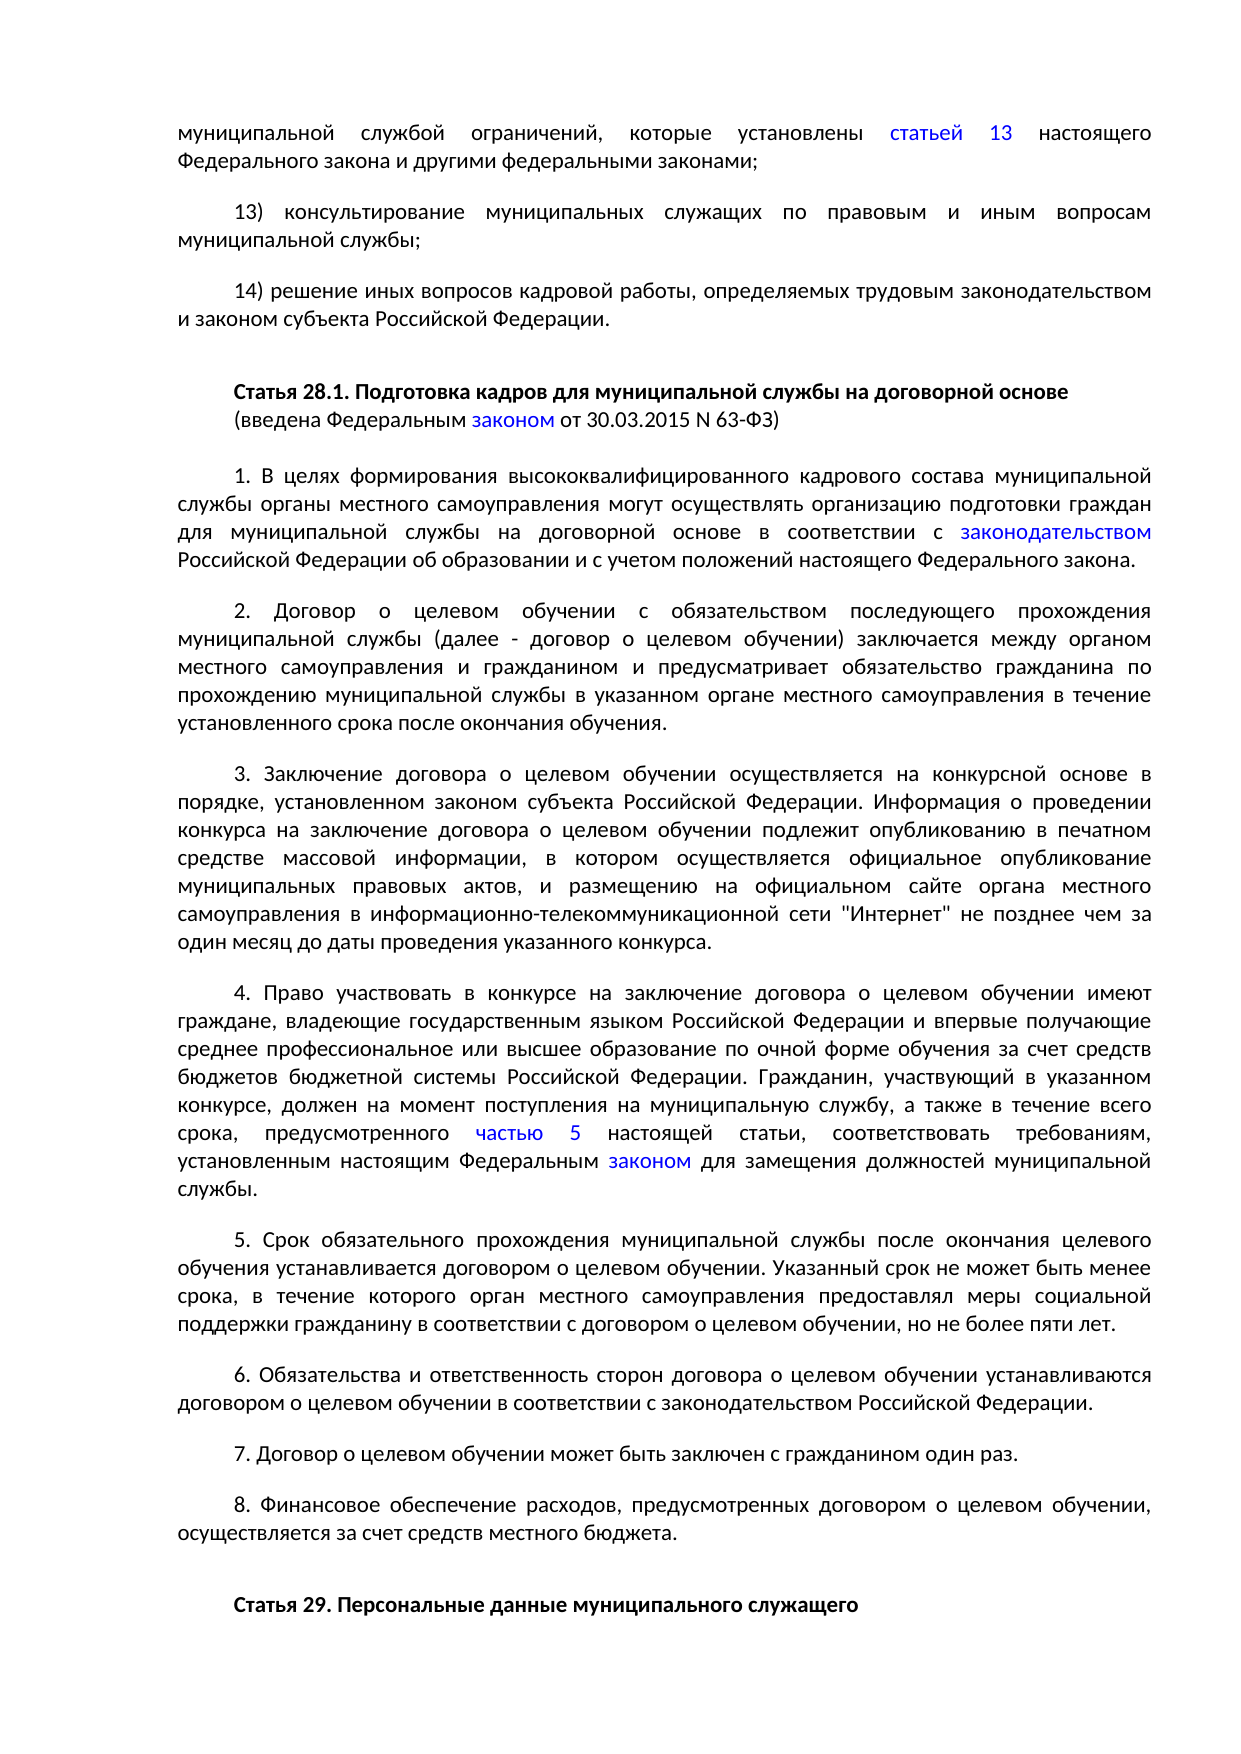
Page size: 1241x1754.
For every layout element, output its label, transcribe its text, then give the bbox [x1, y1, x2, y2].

text 5. Срок обязательного прохождения муниципальной службы после окончания целевого обучения устанавливается договором о целевом обучении. Указанный срок не может быть менее срока, в течение которого орган местного самоуправления предоставлял меры социальной поддержки гражданину в соответствии с договором о целевом обучении, но не более пяти лет. [177, 1225, 1152, 1337]
text 7. Договор о целевом обучении может быть заключен с гражданином один раз. [177, 1439, 1152, 1467]
text 13) консультирование муниципальных служащих по правовым и иным вопросам муниципальной службы; [177, 197, 1152, 253]
title Статья 28.1. Подготовка кадров для муниципальной службы на договорной основе [177, 377, 1152, 405]
text 8. Финансовое обеспечение расходов, предусмотренных договором о целевом обучении, осуществляется за счет средств местного бюджета. [177, 1490, 1152, 1546]
title Статья 29. Персональные данные муниципального служащего [177, 1591, 1152, 1619]
text 6. Обязательства и ответственность сторон договора о целевом обучении устанавливаются договором о целевом обучении в соответствии с законодательством Российской Федерации. [177, 1360, 1152, 1416]
text 14) решение иных вопросов кадровой работы, определяемых трудовым законодательством и законом субъекта Российской Федерации. [177, 276, 1152, 332]
text 2. Договор о целевом обучении с обязательством последующего прохождения муниципальной службы (далее - договор о целевом обучении) заключается между органом местного самоуправления и гражданином и предусматривает обязательство гражданина по прохождению муниципальной службы в указанном органе местного самоуправления в течение установленного срока после окончания обучения. [177, 596, 1152, 736]
text 3. Заключение договора о целевом обучении осуществляется на конкурсной основе в порядке, установленном законом субъекта Российской Федерации. Информация о проведении конкурса на заключение договора о целевом обучении подлежит опубликованию в печатном средстве массовой информации, в котором осуществляется официальное опубликование муниципальных правовых актов, и размещению на официальном сайте органа местного самоуправления в информационно-телекоммуникационной сети "Интернет" не позднее чем за один месяц до даты проведения указанного конкурса. [177, 759, 1152, 955]
text (введена Федеральным законом от 30.03.2015 N 63-ФЗ) [177, 405, 1152, 433]
text 4. Право участвовать в конкурсе на заключение договора о целевом обучении имеют граждане, владеющие государственным языком Российской Федерации и впервые получающие среднее профессиональное или высшее образование по очной форме обучения за счет средств бюджетов бюджетной системы Российской Федерации. Гражданин, участвующий в указанном конкурсе, должен на момент поступления на муниципальную службу, а также в течение всего срока, предусмотренного частью 5 настоящей статьи, соответствовать требованиям, установленным настоящим Федеральным законом для замещения должностей муниципальной службы. [177, 978, 1152, 1202]
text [177, 118, 1152, 174]
text 1. В целях формирования высококвалифицированного кадрового состава муниципальной службы органы местного самоуправления могут осуществлять организацию подготовки граждан для муниципальной службы на договорной основе в соответствии с законодательством Российской Федерации об образовании и с учетом положений настоящего Федерального закона. [177, 461, 1152, 573]
